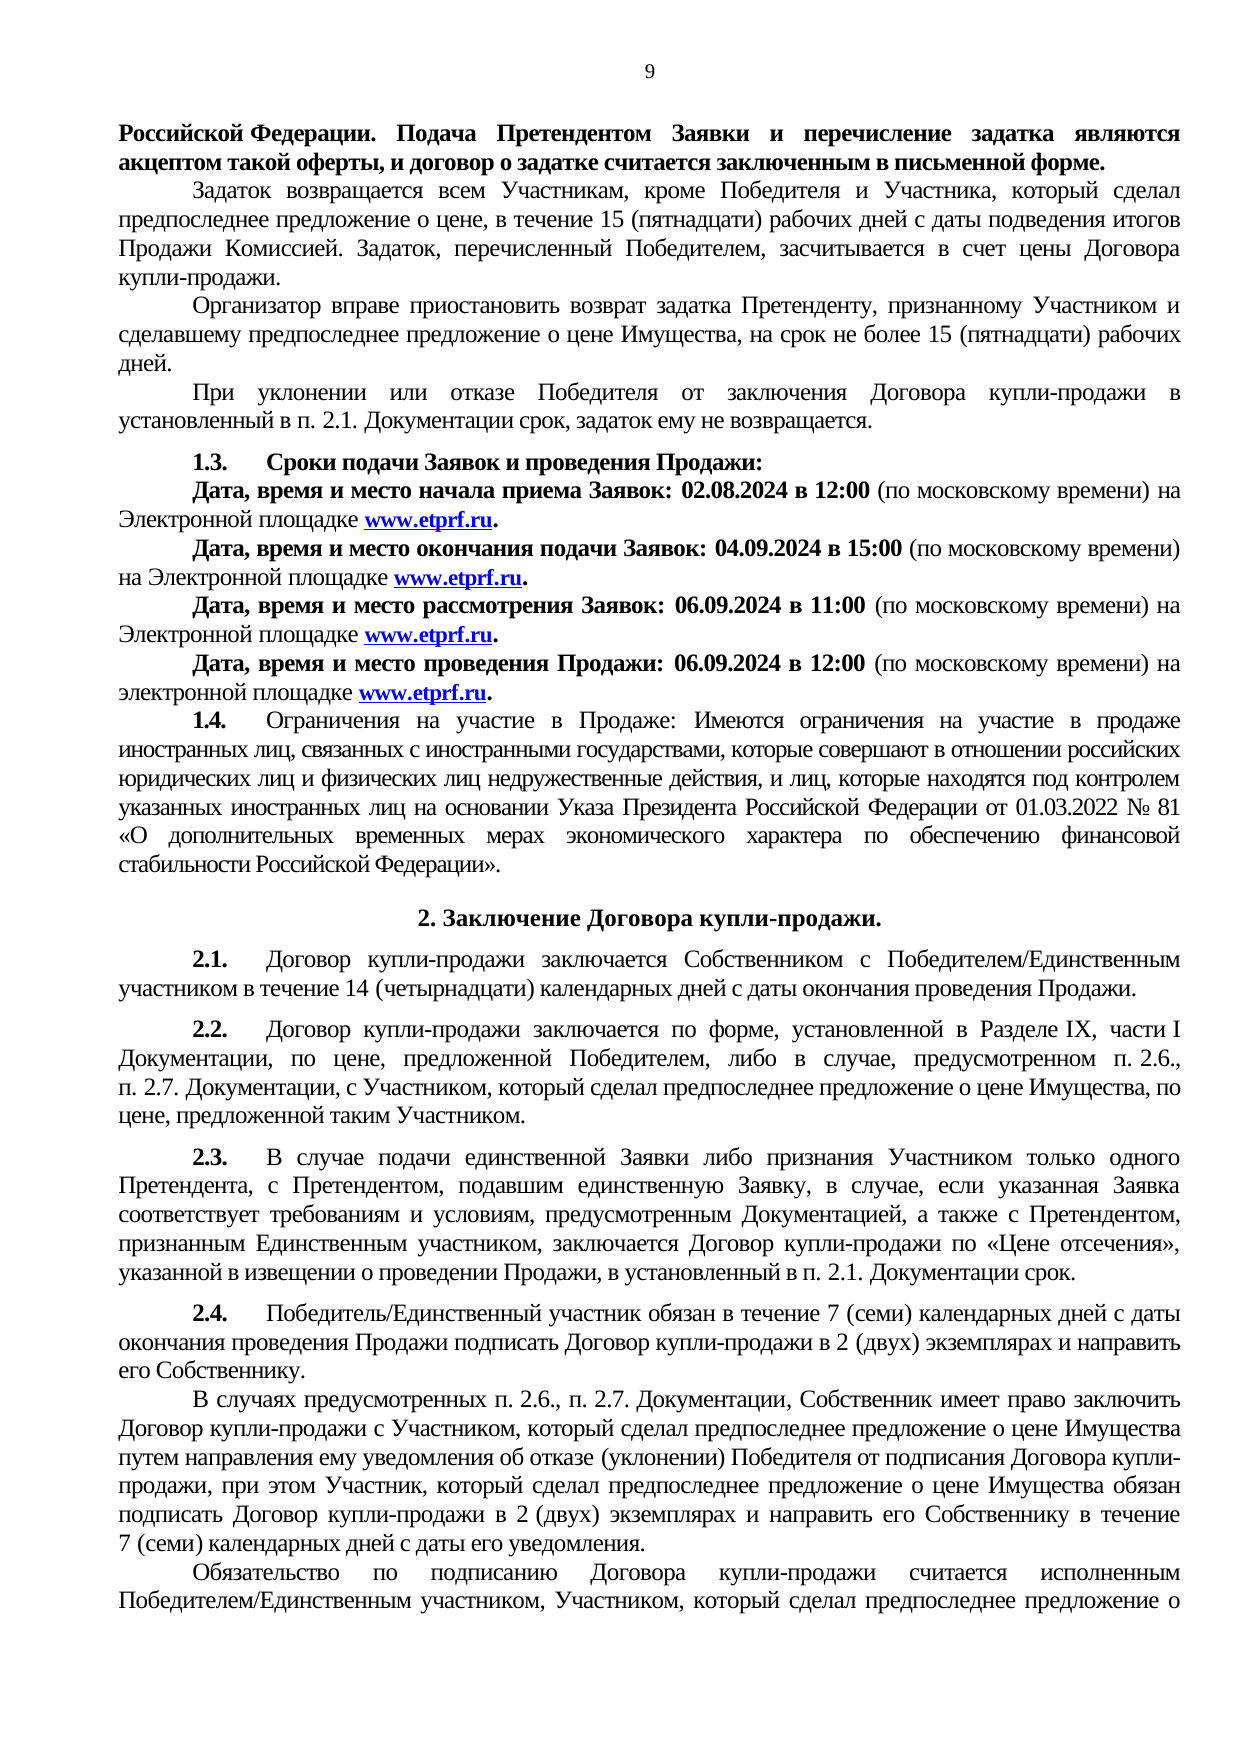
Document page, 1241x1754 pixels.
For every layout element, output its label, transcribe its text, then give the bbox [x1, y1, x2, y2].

text Дата, время и место проведения Продажи: 06.09.2024 в 12:00 (по московскому времени) на электронной площадке www.etprf.ru. [118, 648, 1181, 706]
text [118, 1557, 1181, 1614]
text Задаток возвращается всем Участникам, кроме Победителя и Участника, который сделал предпоследнее предложение о цене, в течение 15 (пятнадцати) рабочих дней с даты подведения итогов Продажи Комиссией. Задаток, перечисленный Победителем, засчитывается в счет цены Договора купли-продажи. [118, 176, 1181, 291]
text Организатор вправе приостановить возврат задатка Претенденту, признанному Участником и сделавшему предпоследнее предложение о цене Имущества, на срок не более 15 (пятнадцати) рабочих дней. [118, 291, 1181, 377]
list Победитель/Единственный участник обязан в течение 7 (семи) календарных дней с даты окончания проведения Продажи подписать Договор купли-продажи в 2 (двух) экземплярах и направить его Собственнику. [118, 1298, 1181, 1384]
list В случае подачи единственной Заявки либо признания Участником только одного Претендента, с Претендентом, подавшим единственную Заявку, в случае, если указанная Заявка соответствует требованиям и условиям, предусмотренным Документацией, а также с Претендентом, признанным Единственным участником, заключается Договор купли-продажи по «Цене отсечения», указанной в извещении о проведении Продажи, в установленный в п. 2.1. Документации срок. [118, 1142, 1181, 1286]
list Сроки подачи Заявок и проведения Продажи: [118, 447, 1181, 476]
text Дата, время и место окончания подачи Заявок: 04.09.2024 в 15:00 (по московскому времени) на Электронной площадке www.etprf.ru. [118, 533, 1181, 591]
list Заключение Договора купли-продажи. [118, 903, 1181, 932]
list В случаях предусмотренных п. 2.6., п. 2.7. Документации, Собственник имеет право заключить Договор купли-продажи с Участником, который сделал предпоследнее предложение о цене Имущества путем направления ему уведомления об отказе (уклонении) Победителя от подписания Договора купли-продажи, при этом Участник, который сделал предпоследнее предложение о цене Имущества обязан подписать Договор купли-продажи в 2 (двух) экземплярах и направить его Собственнику в течение 7 (семи) календарных дней с даты его уведомления. [118, 1384, 1181, 1557]
text При уклонении или отказе Победителя от заключения Договора купли-продажи в установленный в п. 2.1. Документации срок, задаток ему не возвращается. [118, 377, 1181, 434]
text Дата, время и место начала приема Заявок: 02.08.2024 в 12:00 (по московскому времени) на Электронной площадке www.etprf.ru. [118, 476, 1181, 533]
list Договор купли-продажи заключается по форме, установленной в Разделе IX, части I Документации, по цене, предложенной Победителем, либо в случае, предусмотренном п. 2.6., п. 2.7. Документации, с Участником, который сделал предпоследнее предложение о цене Имущества, по цене, предложенной таким Участником. [118, 1014, 1181, 1129]
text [118, 118, 1181, 176]
text Дата, время и место рассмотрения Заявок: 06.09.2024 в 11:00 (по московскому времени) на Электронной площадке www.etprf.ru. [118, 591, 1181, 648]
list Ограничения на участие в Продаже: Имеются ограничения на участие в продаже иностранных лиц, связанных с иностранными государствами, которые совершают в отношении российских юридических лиц и физических лиц недружественные действия, и лиц, которые находятся под контролем указанных иностранных лиц на основании Указа Президента Российской Федерации от 01.03.2022 № 81 «О дополнительных временных мерах экономического характера по обеспечению финансовой стабильности Российской Федерации». [118, 706, 1181, 878]
list Договор купли-продажи заключается Собственником с Победителем/Единственным участником в течение 14 (четырнадцати) календарных дней с даты окончания проведения Продажи. [118, 944, 1181, 1002]
